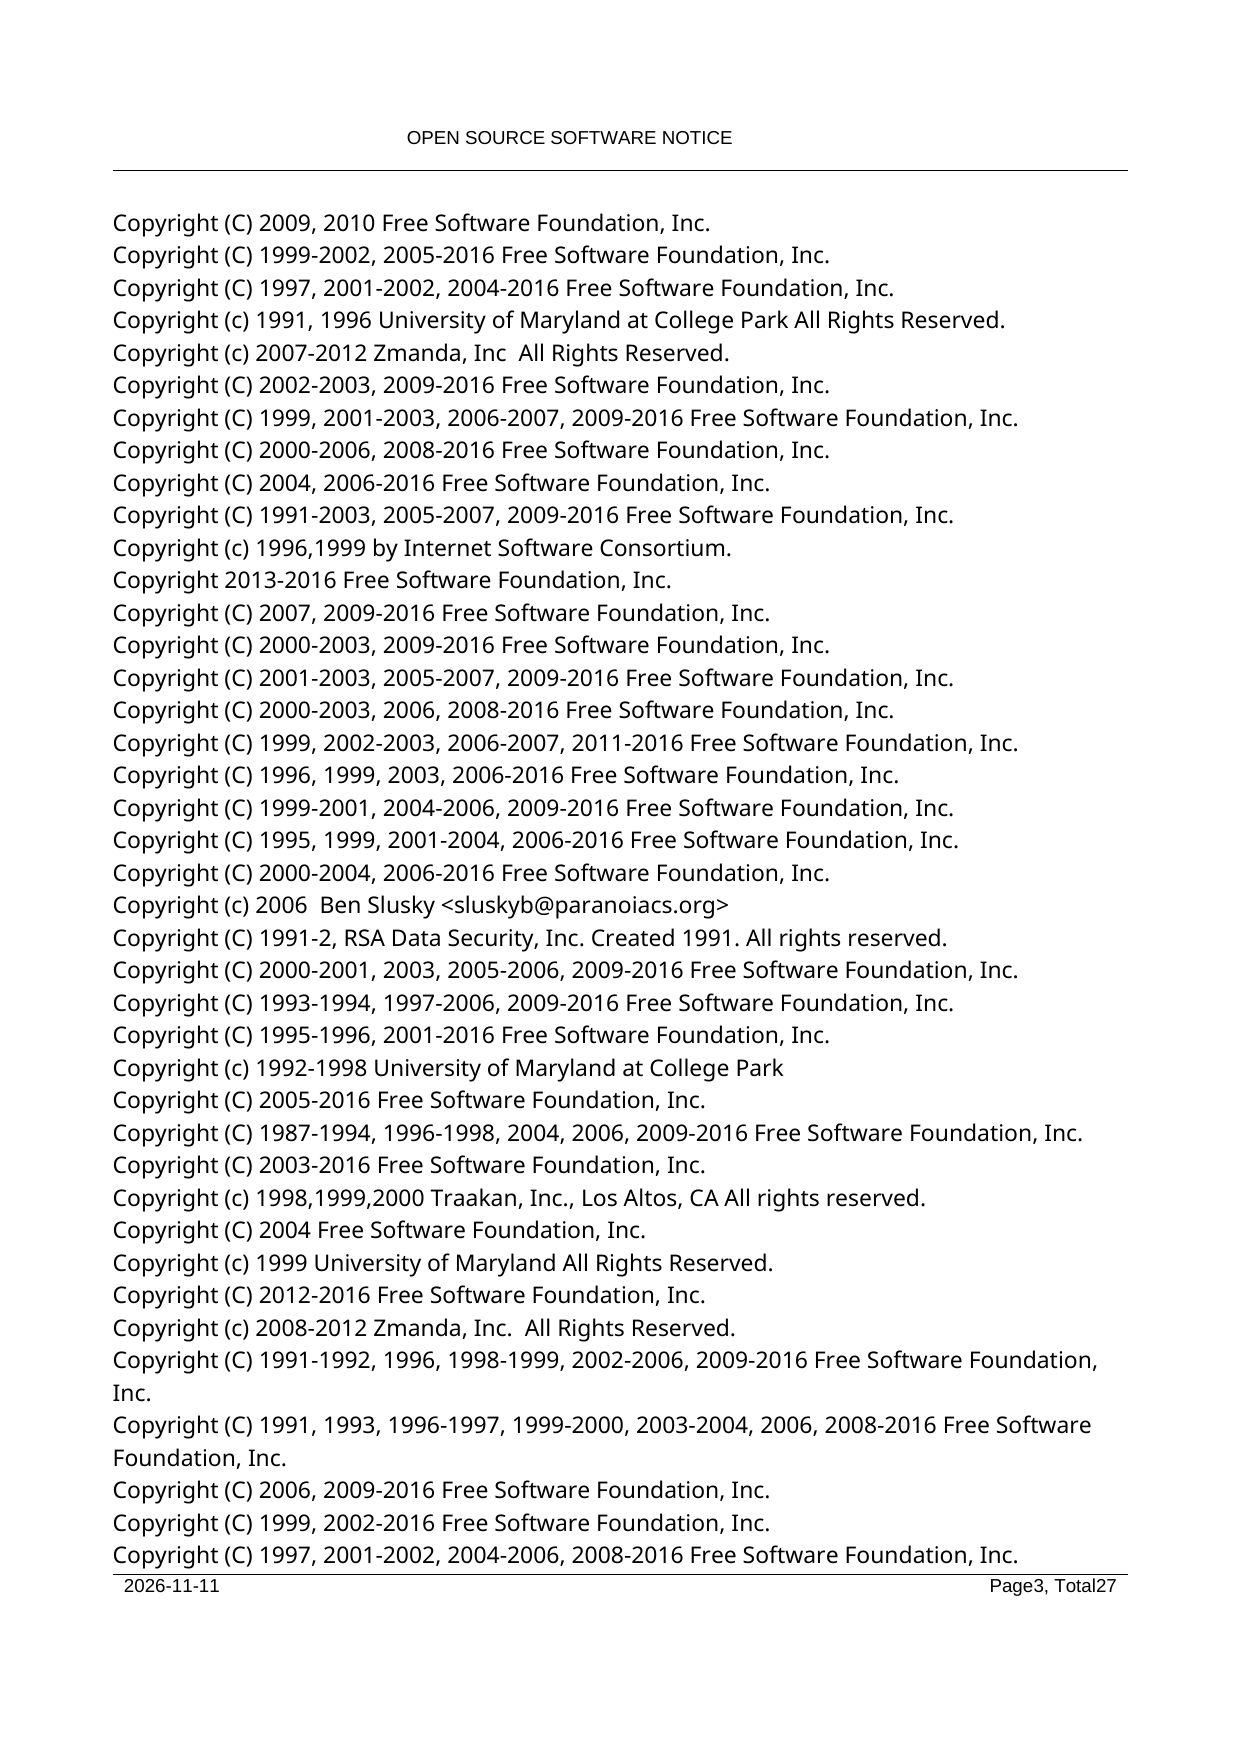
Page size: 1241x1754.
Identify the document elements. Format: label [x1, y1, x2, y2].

text [112, 206, 1128, 1571]
